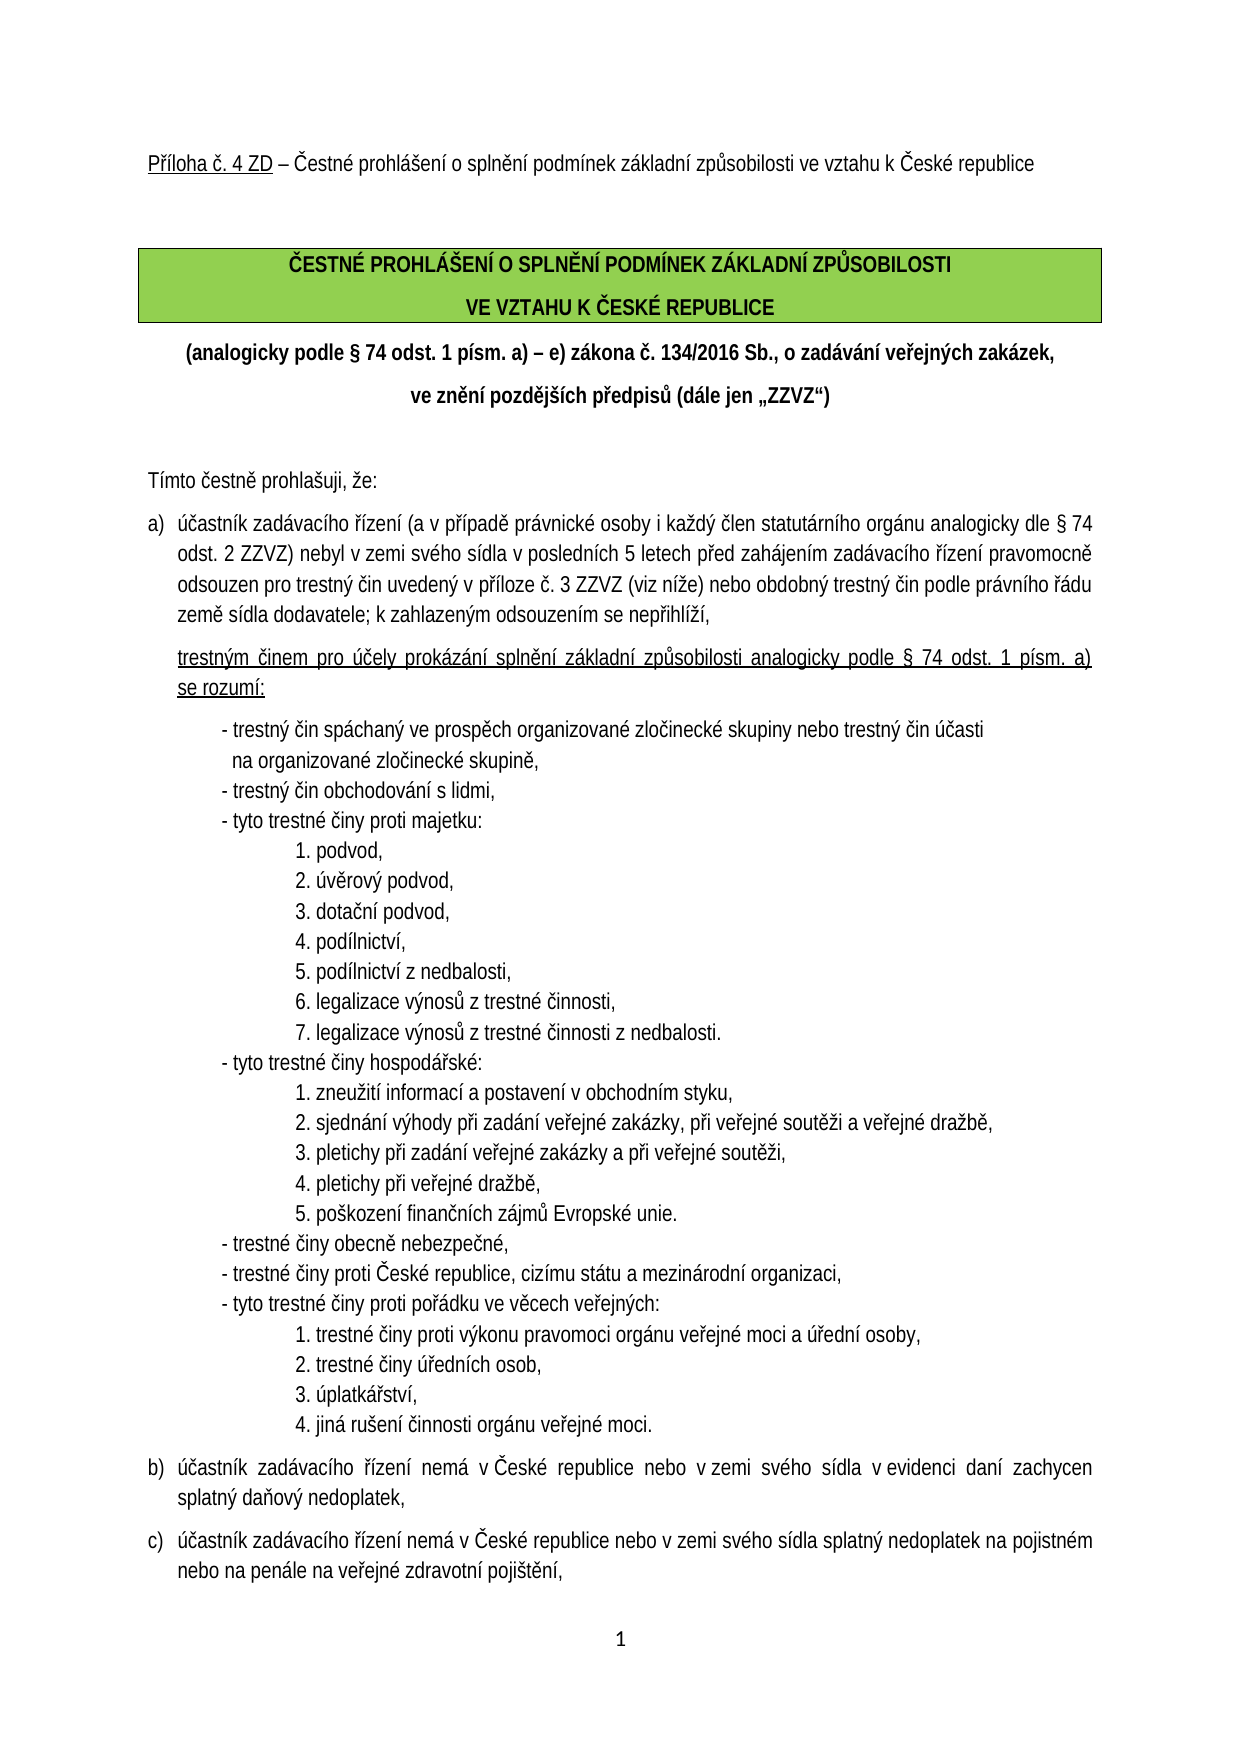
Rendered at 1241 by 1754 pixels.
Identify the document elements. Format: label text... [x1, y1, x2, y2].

text VE VZTAHU K ČESKÉ REPUBLICE [139, 290, 1101, 322]
text Příloha č. 4 ZD – Čestné prohlášení o splnění podmínek základní způsobilosti ve vztahu k České republice [148, 148, 1093, 177]
text trestným činem pro účely prokázání splnění základní způsobilosti analogicky podle § 74 odst. 1 písm. a) se rozumí: [148, 643, 1093, 700]
text a) účastník zadávacího řízení (a v případě právnické osoby i každý člen statutárního orgánu analogicky dle § 74 odst. 2 ZZVZ) nebyl v zemi svého sídla v posledních 5 letech před zahájením zadávacího řízení pravomocně odsouzen pro trestný čin uvedený v příloze č. 3 ZZVZ (viz níže) nebo obdobný trestný čin podle právního řádu země sídla dodavatele; k zahlazeným odsouzením se nepřihlíží, [148, 510, 1093, 627]
text ČESTNÉ PROHLÁŠENÍ O SPLNĚNÍ PODMÍNEK ZÁKLADNÍ ZPŮSOBILOSTI [139, 249, 1101, 277]
text Tímto čestně prohlašuji, že: [148, 467, 1093, 494]
text - trestný čin spáchaný ve prospěch organizované zločinecké skupiny nebo trestný čin účasti na organizované zločinecké skupině, - trestný čin obchodování s lidmi, - tyto trestné činy proti majetku: 1. podvod, 2. úvěrový podvod, 3. dotační podvod, 4. podílnictví, 5. podílnictví z nedbalosti, 6. legalizace výnosů z trestné činnosti, 7. legalizace výnosů z trestné činnosti z nedbalosti. - tyto trestné činy hospodářské: 1. zneužití informací a postavení v obchodním styku, 2. sjednání výhody při zadání veřejné zakázky, při veřejné soutěži a veřejné dražbě, 3. pletichy při zadání veřejné zakázky a při veřejné soutěži, 4. pletichy při veřejné dražbě, 5. poškození finančních zájmů Evropské unie. - trestné činy obecně nebezpečné, - trestné činy proti České republice, cizímu státu a mezinárodní organizaci, - tyto trestné činy proti pořádku ve věcech veřejných: 1. trestné činy proti výkonu pravomoci orgánu veřejné moci a úřední osoby, 2. trestné činy úředních osob, 3. úplatkářství, 4. jiná rušení činnosti orgánu veřejné moci. [148, 716, 1093, 1437]
text ve znění pozdějších předpisů (dále jen „ZZVZ“) [148, 382, 1093, 408]
text b) účastník zadávacího řízení nemá v České republice nebo v zemi svého sídla v evidenci daní zachycen splatný daňový nedoplatek, [148, 1454, 1093, 1510]
text (analogicky podle § 74 odst. 1 písm. a) – e) zákona č. 134/2016 Sb., o zadávání veřejných zakázek, [148, 339, 1093, 366]
text c) účastník zadávacího řízení nemá v České republice nebo v zemi svého sídla splatný nedoplatek na pojistném nebo na penále na veřejné zdravotní pojištění, [148, 1527, 1093, 1583]
